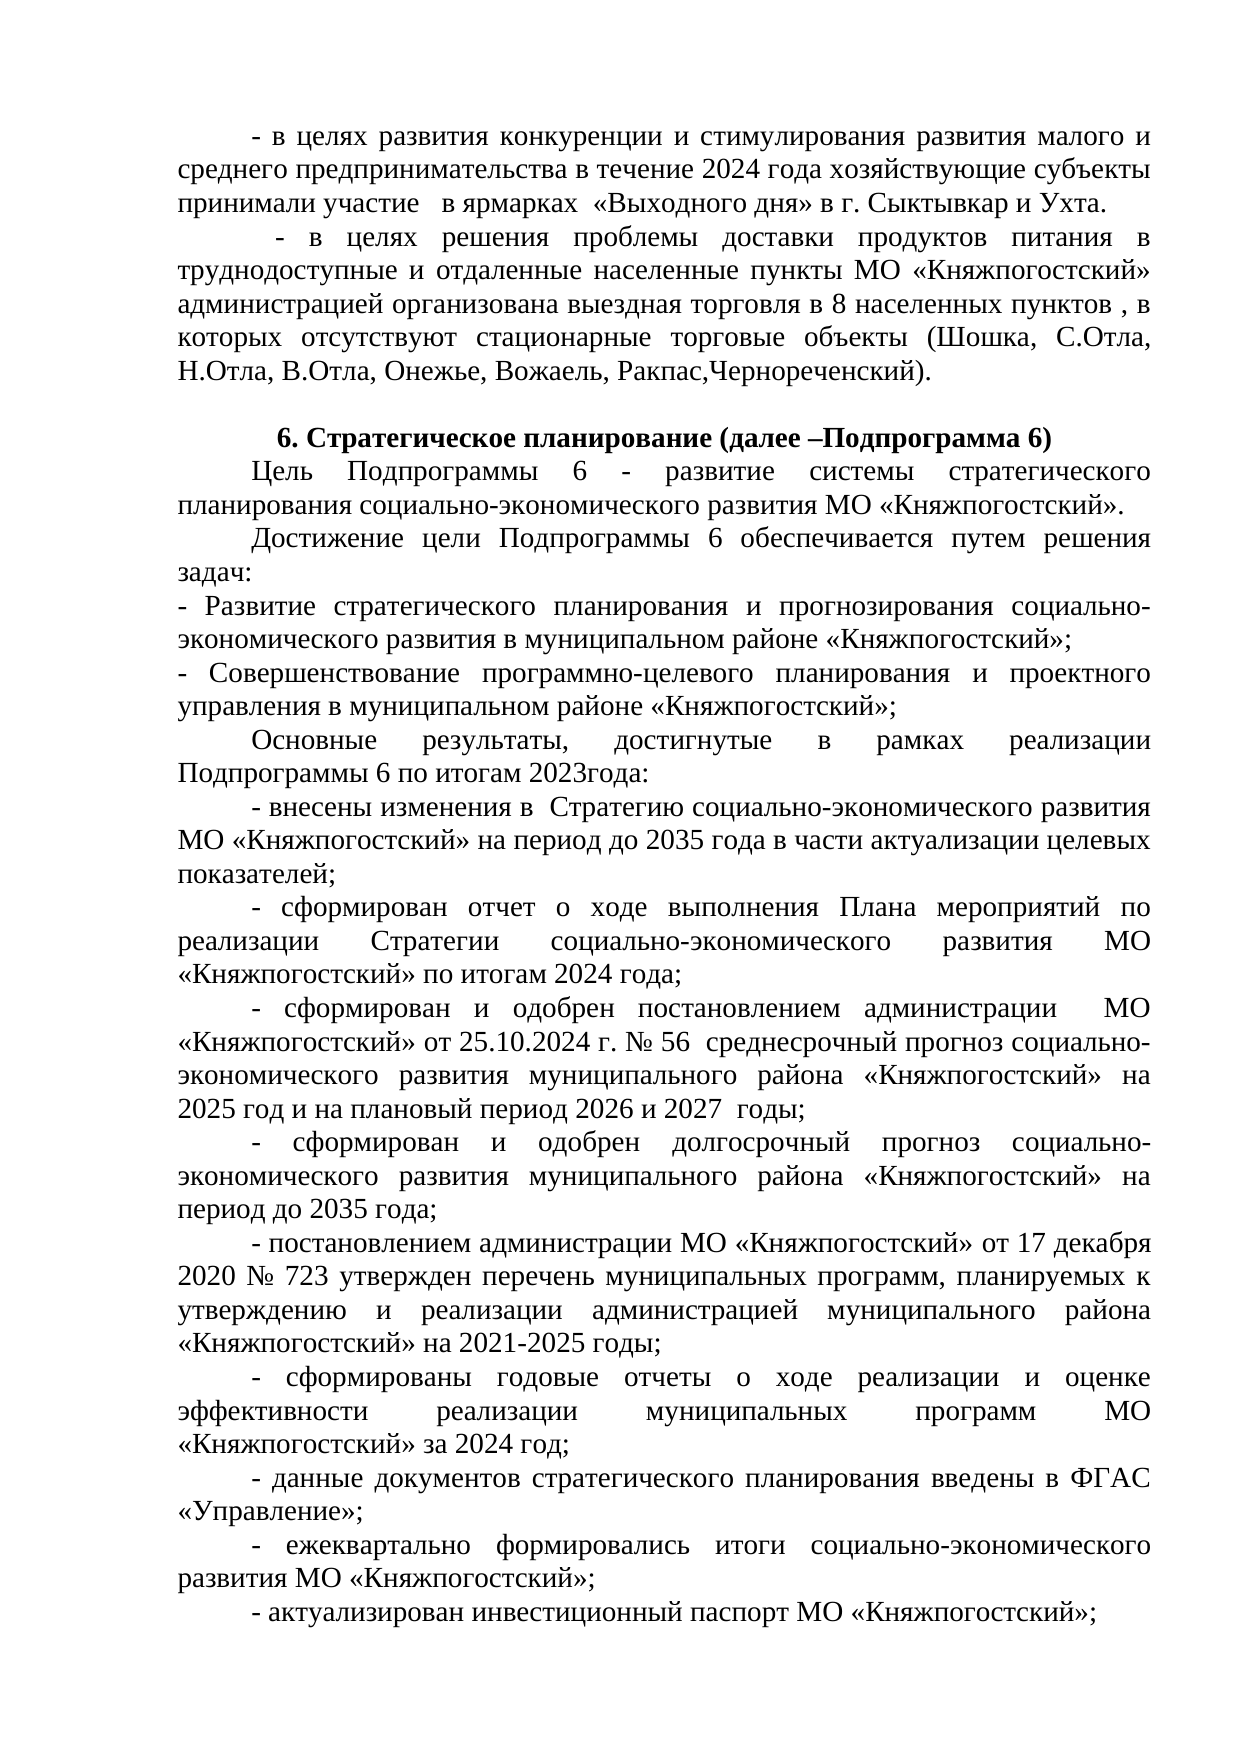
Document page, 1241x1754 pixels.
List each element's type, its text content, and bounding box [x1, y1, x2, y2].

text - сформирован и одобрен постановлением администрации МО «Княжпогостский» от 25.10.2024 г. № 56 среднесрочный прогноз социально-экономического развития муниципального района «Княжпогостский» на 2025 год и на плановый период 2026 и 2027 годы; [177, 990, 1152, 1124]
text - Совершенствование программно-целевого планирования и проектного управления в муниципальном районе «Княжпогостский»; [177, 655, 1152, 722]
text Достижение цели Подпрограммы 6 обеспечивается путем решения задач: [177, 521, 1152, 588]
text - Развитие стратегического планирования и прогнозирования социально-экономического развития в муниципальном районе «Княжпогостский»; [177, 588, 1152, 655]
text - сформированы годовые отчеты о ходе реализации и оценке эффективности реализации муниципальных программ МО «Княжпогостский» за 2024 год; [177, 1359, 1152, 1460]
text - в целях решения проблемы доставки продуктов питания в труднодоступные и отдаленные населенные пункты МО «Княжпогостский» администрацией организована выездная торговля в 8 населенных пунктов , в которых отсутствуют стационарные торговые объекты (Шошка, С.Отла, Н.Отла, В.Отла, Онежье, Вожаель, Ракпас,Чернореченский). [177, 219, 1152, 386]
text - сформирован отчет о ходе выполнения Плана мероприятий по реализации Стратегии социально-экономического развития МО «Княжпогостский» по итогам 2024 года; [177, 889, 1152, 990]
text - постановлением администрации МО «Княжпогостский» от 17 декабря 2020 № 723 утвержден перечень муниципальных программ, планируемых к утверждению и реализации администрацией муниципального района «Княжпогостский» на 2021-2025 годы; [177, 1225, 1152, 1359]
text - актуализирован инвестиционный паспорт МО «Княжпогостский»; [177, 1594, 1152, 1627]
text - внесены изменения в Стратегию социально-экономического развития МО «Княжпогостский» на период до 2035 года в части актуализации целевых показателей; [177, 789, 1152, 889]
text 6. Стратегическое планирование (далее –Подпрограмма 6) [177, 420, 1152, 453]
text - данные документов стратегического планирования введены в ФГАС «Управление»; [177, 1460, 1152, 1527]
text - сформирован и одобрен долгосрочный прогноз социально-экономического развития муниципального района «Княжпогостский» на период до 2035 года; [177, 1124, 1152, 1225]
text - ежеквартально формировались итоги социально-экономического развития МО «Княжпогостский»; [177, 1527, 1152, 1594]
text Цель Подпрограммы 6 - развитие системы стратегического планирования социально-экономического развития МО «Княжпогостский». [177, 453, 1152, 521]
text - в целях развития конкуренции и стимулирования развития малого и среднего предпринимательства в течение 2024 года хозяйствующие субъекты принимали участие в ярмарках «Выходного дня» в г. Сыктывкар и Ухта. [177, 118, 1152, 219]
text Основные результаты, достигнутые в рамках реализации Подпрограммы 6 по итогам 2023года: [177, 722, 1152, 789]
